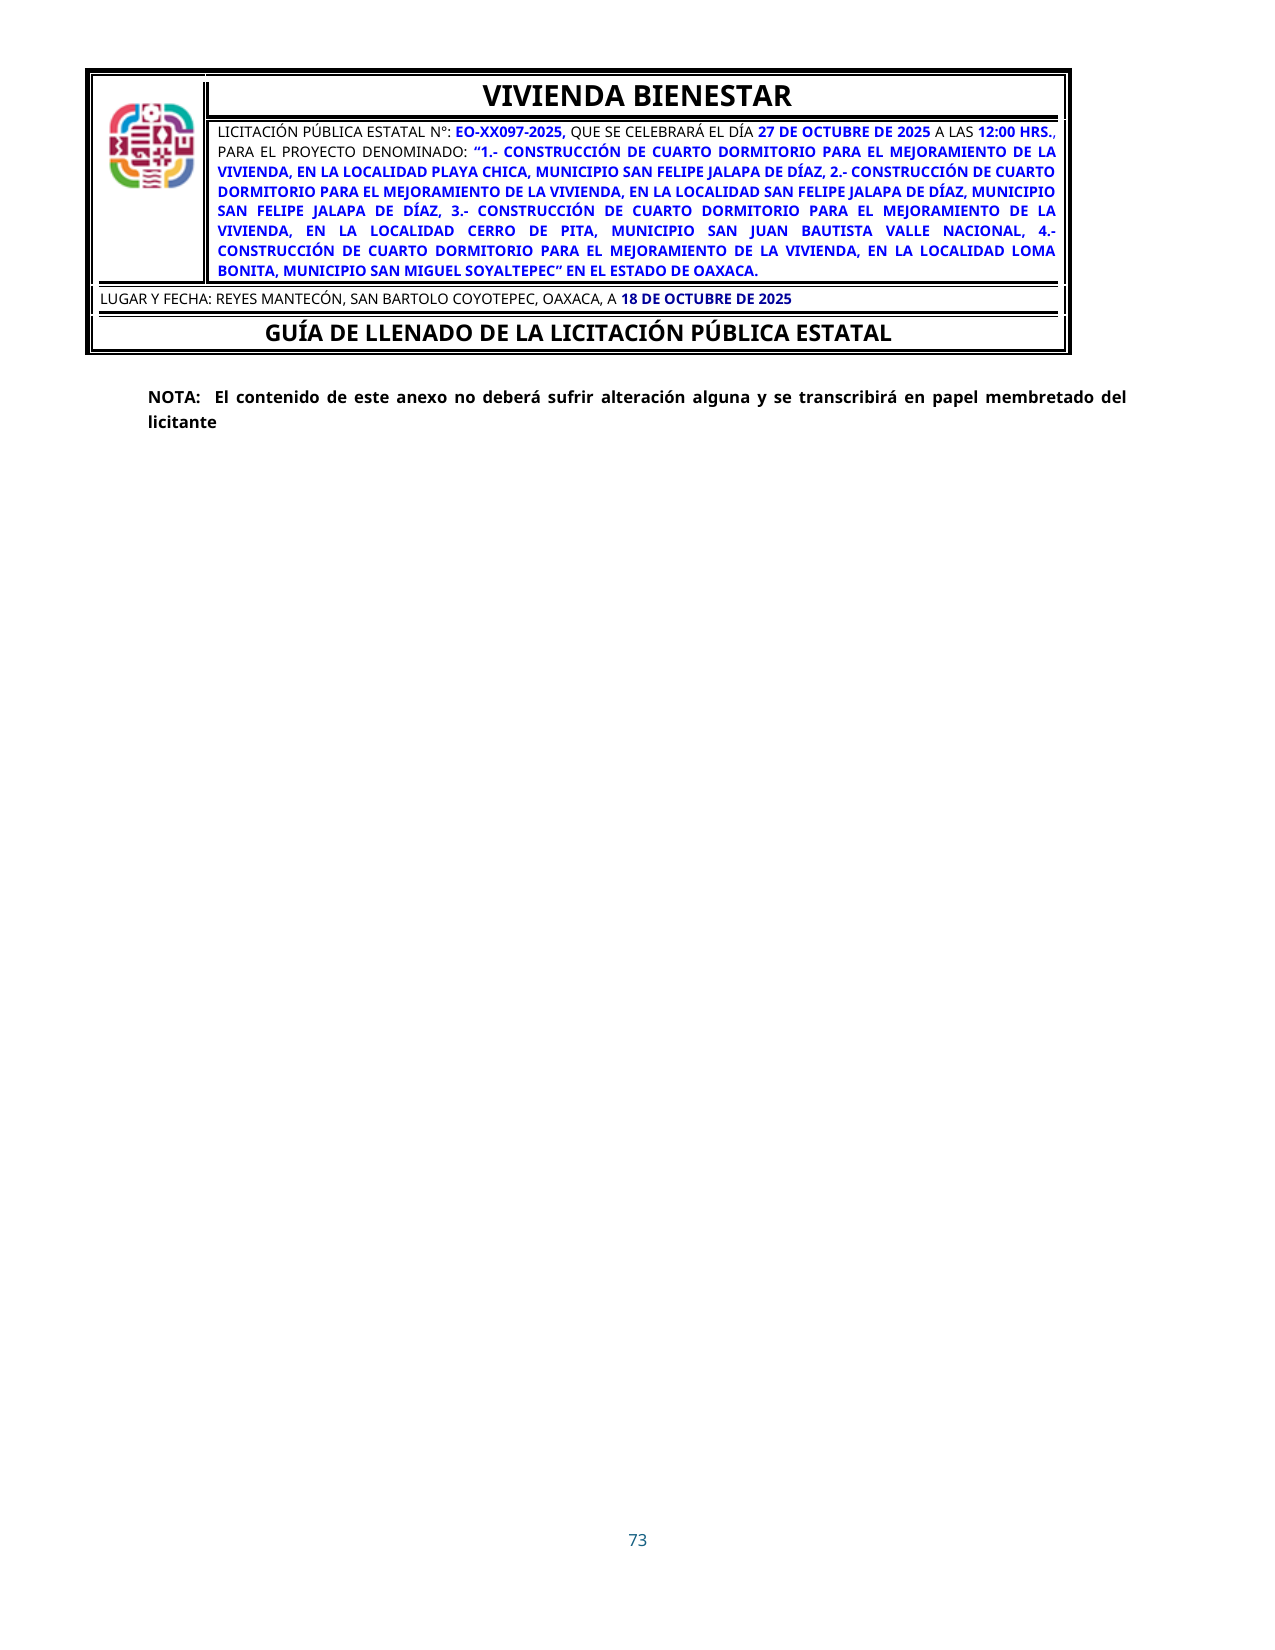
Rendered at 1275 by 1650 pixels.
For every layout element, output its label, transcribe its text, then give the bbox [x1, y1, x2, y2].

text NOTA: El contenido de este anexo no deberá sufrir alteración alguna y se transcribirá en papel membretado del licitante [148, 386, 1127, 433]
picture [98, 95, 203, 194]
